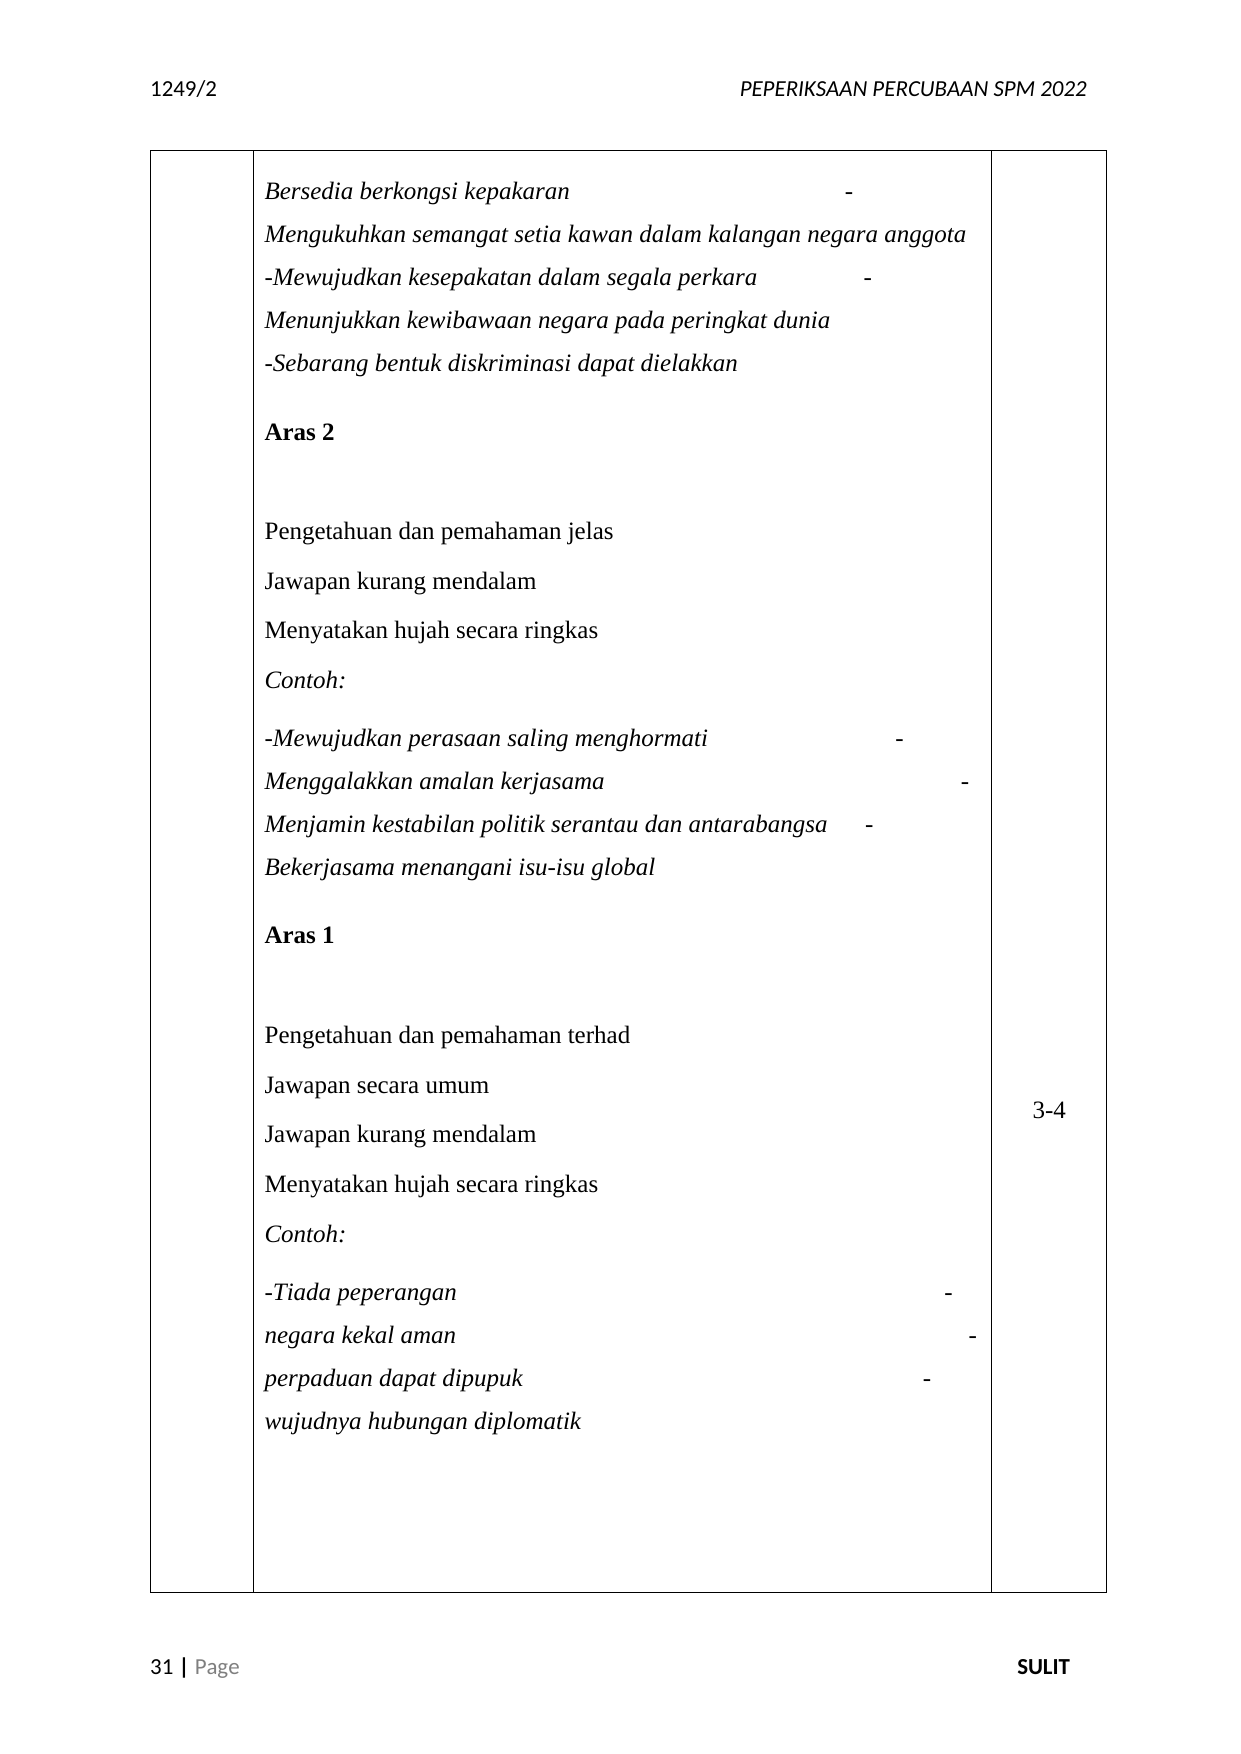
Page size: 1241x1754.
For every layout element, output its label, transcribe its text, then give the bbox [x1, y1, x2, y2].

table_cell [151, 151, 253, 1592]
table_cell 7-8 5-6 3-4 1-2 [992, 151, 1106, 1592]
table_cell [254, 151, 991, 1592]
